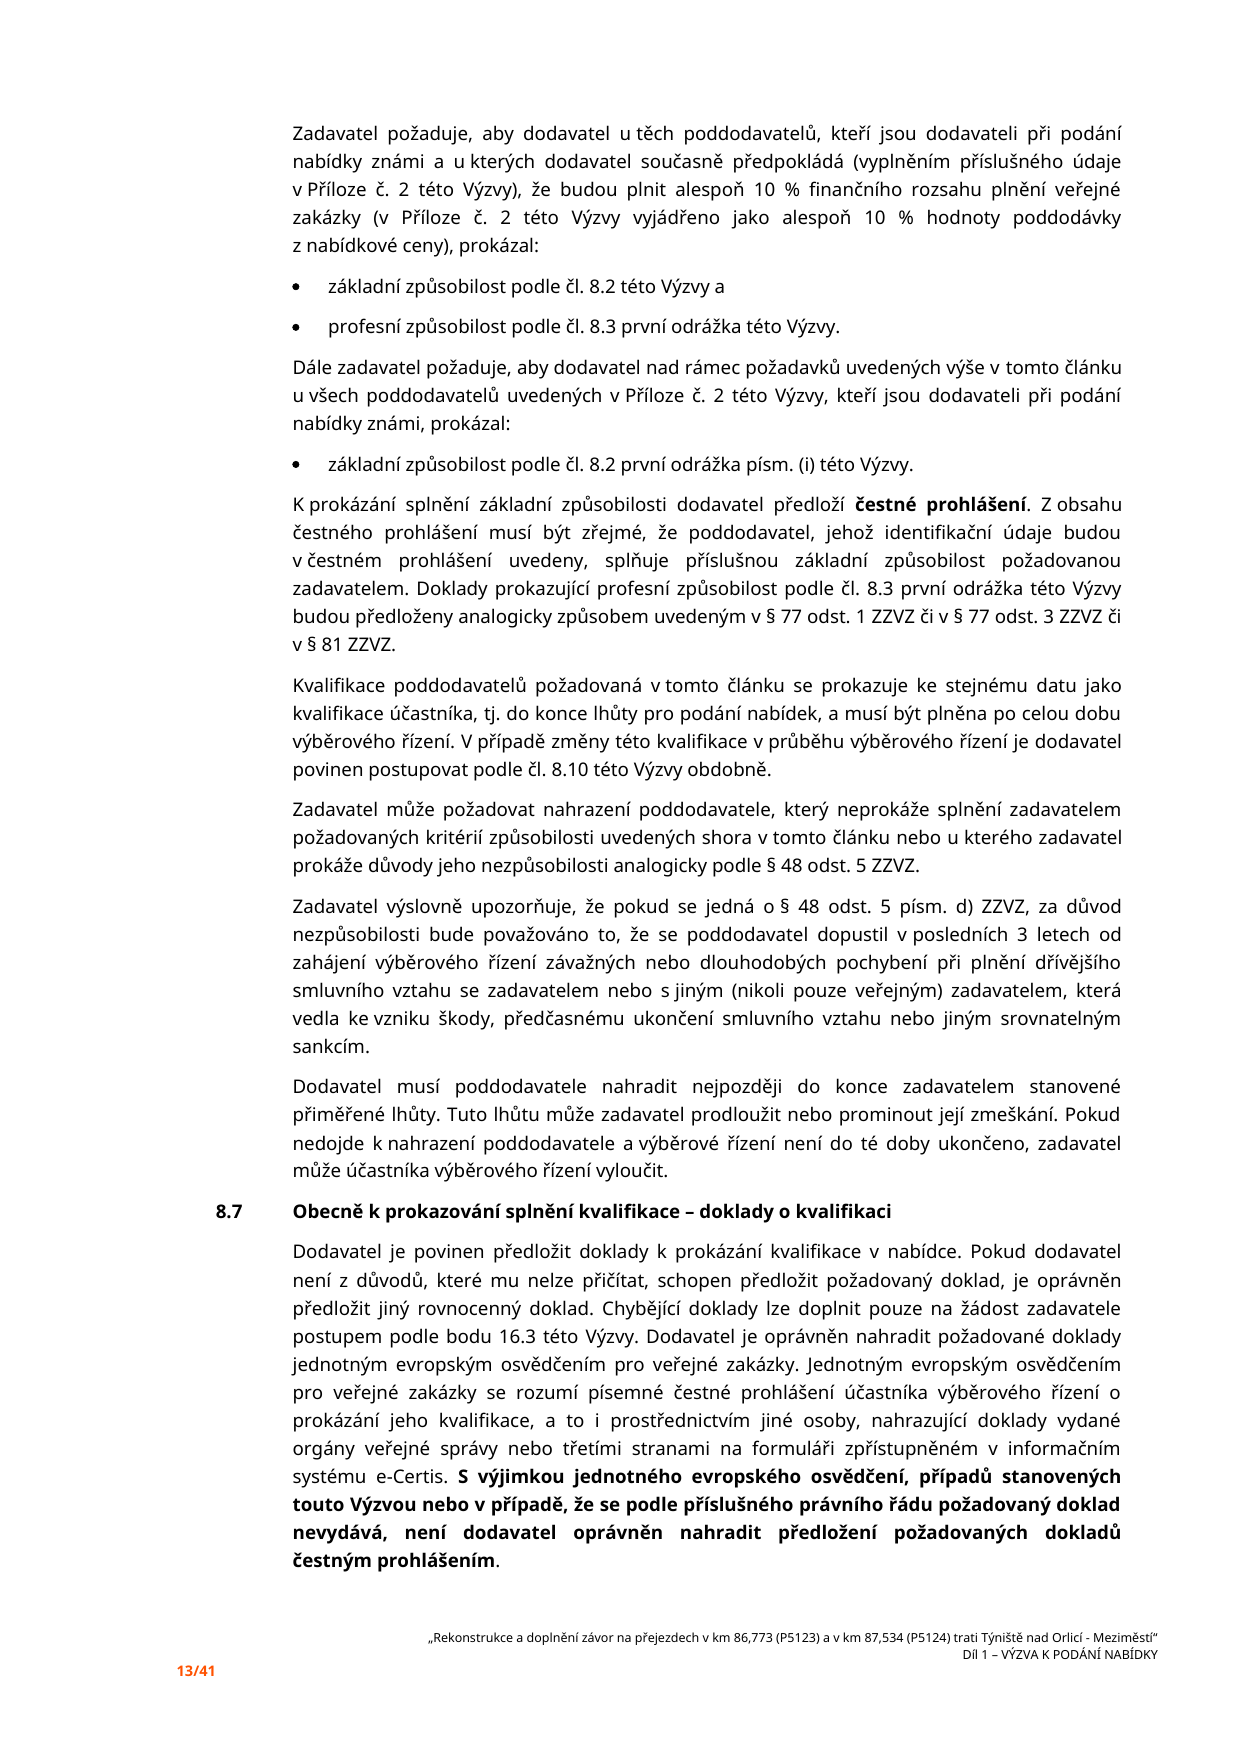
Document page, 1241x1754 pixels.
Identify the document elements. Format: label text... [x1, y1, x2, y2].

text Dodavatel je povinen předložit doklady k prokázání kvalifikace v nabídce. Pokud dodavatel není z důvodů, které mu nelze přičítat, schopen předložit požadovaný doklad, je oprávněn předložit jiný rovnocenný doklad. Chybějící doklady lze doplnit pouze na žádost zadavatele postupem podle bodu 16.3 této Výzvy. Dodavatel je oprávněn nahradit požadované doklady jednotným evropským osvědčením pro veřejné zakázky. Jednotným evropským osvědčením pro veřejné zakázky se rozumí písemné čestné prohlášení účastníka výběrového řízení o prokázání jeho kvalifikace, a to i prostřednictvím jiné osoby, nahrazující doklady vydané orgány veřejné správy nebo třetími stranami na formuláři zpřístupněném v informačním systému e-Certis. S výjimkou jednotného evropského osvědčení, případů stanovených touto Výzvou nebo v případě, že se podle příslušného právního řádu požadovaný doklad nevydává, není dodavatel oprávněn nahradit předložení požadovaných dokladů čestným prohlášením. [292, 1239, 1122, 1573]
text základní způsobilost podle čl. 8.2 této Výzvy a [292, 273, 1122, 299]
list Dodavatel musí poddodavatele nahradit nejpozději do konce zadavatelem stanovené přiměřené lhůty. Tuto lhůtu může zadavatel prodloužit nebo prominout její zmeškání. Pokud nedojde k nahrazení poddodavatele a výběrové řízení není do té doby ukončeno, zadavatel může účastníka výběrového řízení vyloučit. [292, 1074, 1122, 1183]
text Zadavatel může požadovat nahrazení poddodavatele, který neprokáže splnění zadavatelem požadovaných kritérií způsobilosti uvedených shora v tomto článku nebo u kterého zadavatel prokáže důvody jeho nezpůsobilosti analogicky podle § 48 odst. 5 ZZVZ. [292, 797, 1122, 878]
text Zadavatel požaduje, aby dodavatel u těch poddodavatelů, kteří jsou dodavateli při podání nabídky známi a u kterých dodavatel současně předpokládá (vyplněním příslušného údaje v Příloze č. 2 této Výzvy), že budou plnit alespoň 10 % finančního rozsahu plnění veřejné zakázky (v Příloze č. 2 této Výzvy vyjádřeno jako alespoň 10 % hodnoty poddodávky z nabídkové ceny), prokázal: [292, 121, 1122, 258]
text Obecně k prokazování splnění kvalifikace – doklady o kvalifikaci [216, 1198, 1122, 1224]
text Kvalifikace poddodavatelů požadovaná v tomto článku se prokazuje ke stejnému datu jako kvalifikace účastníka, tj. do konce lhůty pro podání nabídek, a musí být plněna po celou dobu výběrového řízení. V případě změny této kvalifikace v průběhu výběrového řízení je dodavatel povinen postupovat podle čl. 8.10 této Výzvy obdobně. [292, 672, 1122, 782]
text profesní způsobilost podle čl. 8.3 první odrážka této Výzvy. [292, 314, 1122, 339]
text K prokázání splnění základní způsobilosti dodavatel předloží čestné prohlášení. Z obsahu čestného prohlášení musí být zřejmé, že poddodavatel, jehož identifikační údaje budou v čestném prohlášení uvedeny, splňuje příslušnou základní způsobilost požadovanou zadavatelem. Doklady prokazující profesní způsobilost podle čl. 8.3 první odrážka této Výzvy budou předloženy analogicky způsobem uvedeným v § 77 odst. 1 ZZVZ či v § 77 odst. 3 ZZVZ či v § 81 ZZVZ. [292, 491, 1122, 657]
text Zadavatel výslovně upozorňuje, že pokud se jedná o § 48 odst. 5 písm. d) ZZVZ, za důvod nezpůsobilosti bude považováno to, že se poddodavatel dopustil v posledních 3 letech od zahájení výběrového řízení závažných nebo dlouhodobých pochybení při plnění dřívějšího smluvního vztahu se zadavatelem nebo s jiným (nikoli pouze veřejným) zadavatelem, která vedla ke vzniku škody, předčasnému ukončení smluvního vztahu nebo jiným srovnatelným sankcím. [292, 893, 1122, 1059]
text základní způsobilost podle čl. 8.2 první odrážka písm. (i) této Výzvy. [292, 451, 1122, 476]
text Dále zadavatel požaduje, aby dodavatel nad rámec požadavků uvedených výše v tomto článku u všech poddodavatelů uvedených v Příloze č. 2 této Výzvy, kteří jsou dodavateli při podání nabídky známi, prokázal: [292, 354, 1122, 436]
